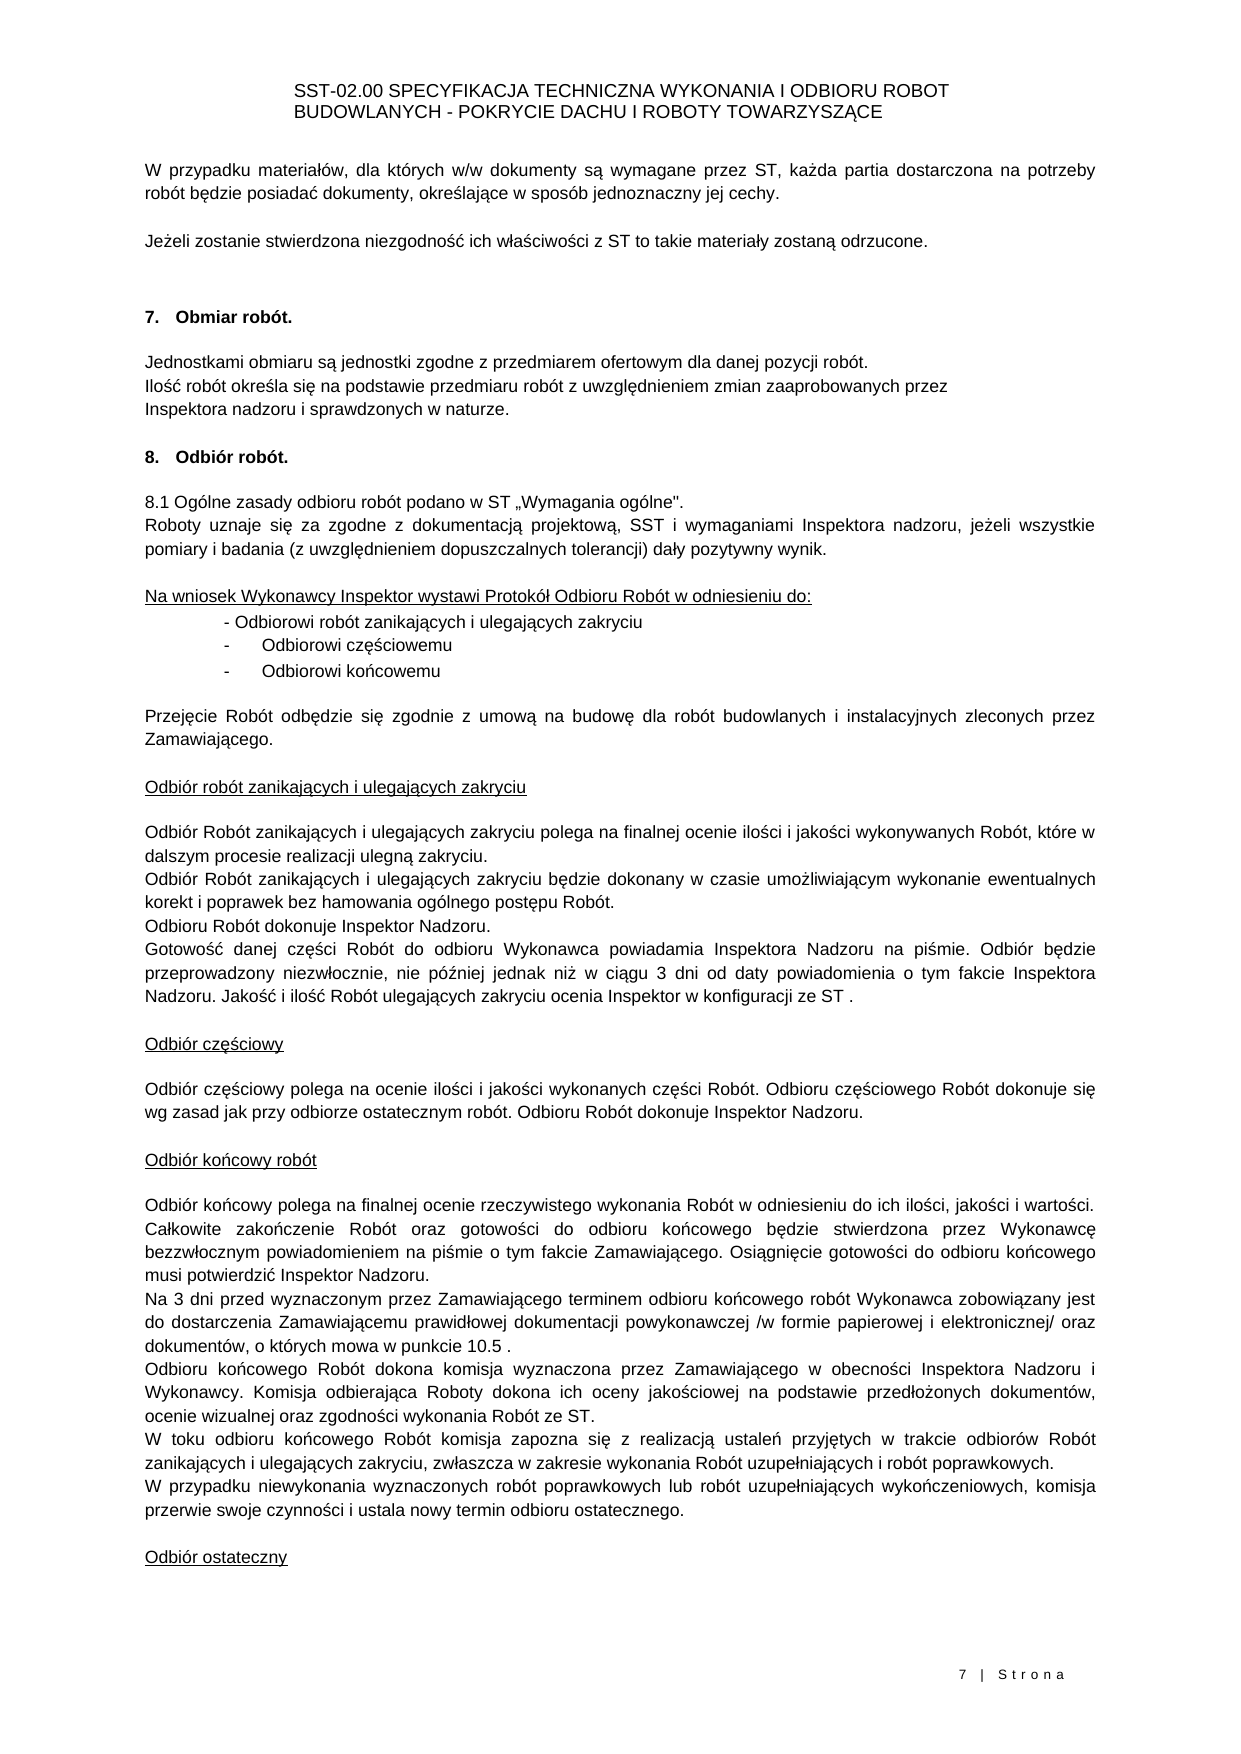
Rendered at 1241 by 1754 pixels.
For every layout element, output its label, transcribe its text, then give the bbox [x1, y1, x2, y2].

text 8.1 Ogólne zasady odbioru robót podano w ST „Wymagania ogólne". [144, 492, 1097, 512]
text Odbiór Robót zanikających i ulegających zakryciu będzie dokonany w czasie umożliwiającym wykonanie ewentualnych korekt i poprawek bez hamowania ogólnego postępu Robót. [144, 869, 1097, 913]
text Jednostkami obmiaru są jednostki zgodne z przedmiarem ofertowym dla danej pozycji robót. [144, 352, 1097, 372]
text Odbiór Robót zanikających i ulegających zakryciu polega na finalnej ocenie ilości i jakości wykonywanych Robót, które w dalszym procesie realizacji ulegną zakryciu. [144, 822, 1097, 866]
text Przejęcie Robót odbędzie się zgodnie z umową na budowę dla robót budowlanych i instalacyjnych zleconych przez Zamawiającego. [144, 706, 1097, 749]
text Odbiór końcowy robót [144, 1150, 1097, 1170]
text Gotowość danej części Robót do odbioru Wykonawca powiadamia Inspektora Nadzoru na piśmie. Odbiór będzie przeprowadzony niezwłocznie, nie później jednak niż w ciągu 3 dni od daty powiadomienia o tym fakcie Inspektora Nadzoru. Jakość i ilość Robót ulegających zakryciu ocenia Inspektor w konfiguracji ze ST . [144, 939, 1097, 1006]
text Na 3 dni przed wyznaczonym przez Zamawiającego terminem odbioru końcowego robót Wykonawca zobowiązany jest do dostarczenia Zamawiającemu prawidłowej dokumentacji powykonawczej /w formie papierowej i elektronicznej/ oraz dokumentów, o których mowa w punkcie 10.5 . [144, 1288, 1097, 1356]
text W przypadku materiałów, dla których w/w dokumenty są wymagane przez ST, każda partia dostarczona na potrzeby robót będzie posiadać dokumenty, określające w sposób jednoznaczny jej cechy. [144, 159, 1097, 203]
text Ilość robót określa się na podstawie przedmiaru robót z uwzględnieniem zmian zaaprobowanych przez Inspektora nadzoru i sprawdzonych w naturze. [144, 376, 949, 419]
text Roboty uznaje się za zgodne z dokumentacją projektową, SST i wymaganiami Inspektora nadzoru, jeżeli wszystkie pomiary i badania (z uwzględnieniem dopuszczalnych tolerancji) dały pozytywny wynik. [144, 515, 1097, 559]
text Odbioru Robót dokonuje Inspektor Nadzoru. [144, 916, 1097, 936]
text Odbiór końcowy polega na finalnej ocenie rzeczywistego wykonania Robót w odniesieniu do ich ilości, jakości i wartości. Całkowite zakończenie Robót oraz gotowości do odbioru końcowego będzie stwierdzona przez Wykonawcę bezzwłocznym powiadomieniem na piśmie o tym fakcie Zamawiającego. Osiągnięcie gotowości do odbioru końcowego musi potwierdzić Inspektor Nadzoru. [144, 1195, 1097, 1286]
text Odbiór ostateczny [144, 1547, 1097, 1567]
text Odbiór częściowy [144, 1033, 1097, 1054]
text Odbiór częściowy polega na ocenie ilości i jakości wykonanych części Robót. Odbioru częściowego Robót dokonuje się wg zasad jak przy odbiorze ostatecznym robót. Odbioru Robót dokonuje Inspektor Nadzoru. [144, 1078, 1097, 1122]
list Obmiar robót. [144, 307, 1097, 327]
list Odbiorowi końcowemu [224, 661, 1097, 681]
text Jeżeli zostanie stwierdzona niezgodność ich właściwości z ST to takie materiały zostaną odrzucone. [144, 231, 1097, 251]
text Odbiór robót zanikających i ulegających zakryciu [144, 777, 1097, 797]
text W toku odbioru końcowego Robót komisja zapozna się z realizacją ustaleń przyjętych w trakcie odbiorów Robót zanikających i ulegających zakryciu, zwłaszcza w zakresie wykonania Robót uzupełniających i robót poprawkowych. [144, 1429, 1097, 1473]
list Odbiór robót. [144, 447, 1097, 467]
list Odbiorowi częściowemu [224, 635, 1097, 656]
text Na wniosek Wykonawcy Inspektor wystawi Protokół Odbioru Robót w odniesieniu do: [144, 586, 1097, 607]
text W przypadku niewykonania wyznaczonych robót poprawkowych lub robót uzupełniających wykończeniowych, komisja przerwie swoje czynności i ustala nowy termin odbioru ostatecznego. [144, 1476, 1097, 1520]
text - Odbiorowi robót zanikających i ulegających zakryciu [224, 612, 1097, 632]
text Odbioru końcowego Robót dokona komisja wyznaczona przez Zamawiającego w obecności Inspektora Nadzoru i Wykonawcy. Komisja odbierająca Roboty dokona ich oceny jakościowej na podstawie przedłożonych dokumentów, ocenie wizualnej oraz zgodności wykonania Robót ze ST. [144, 1359, 1097, 1426]
